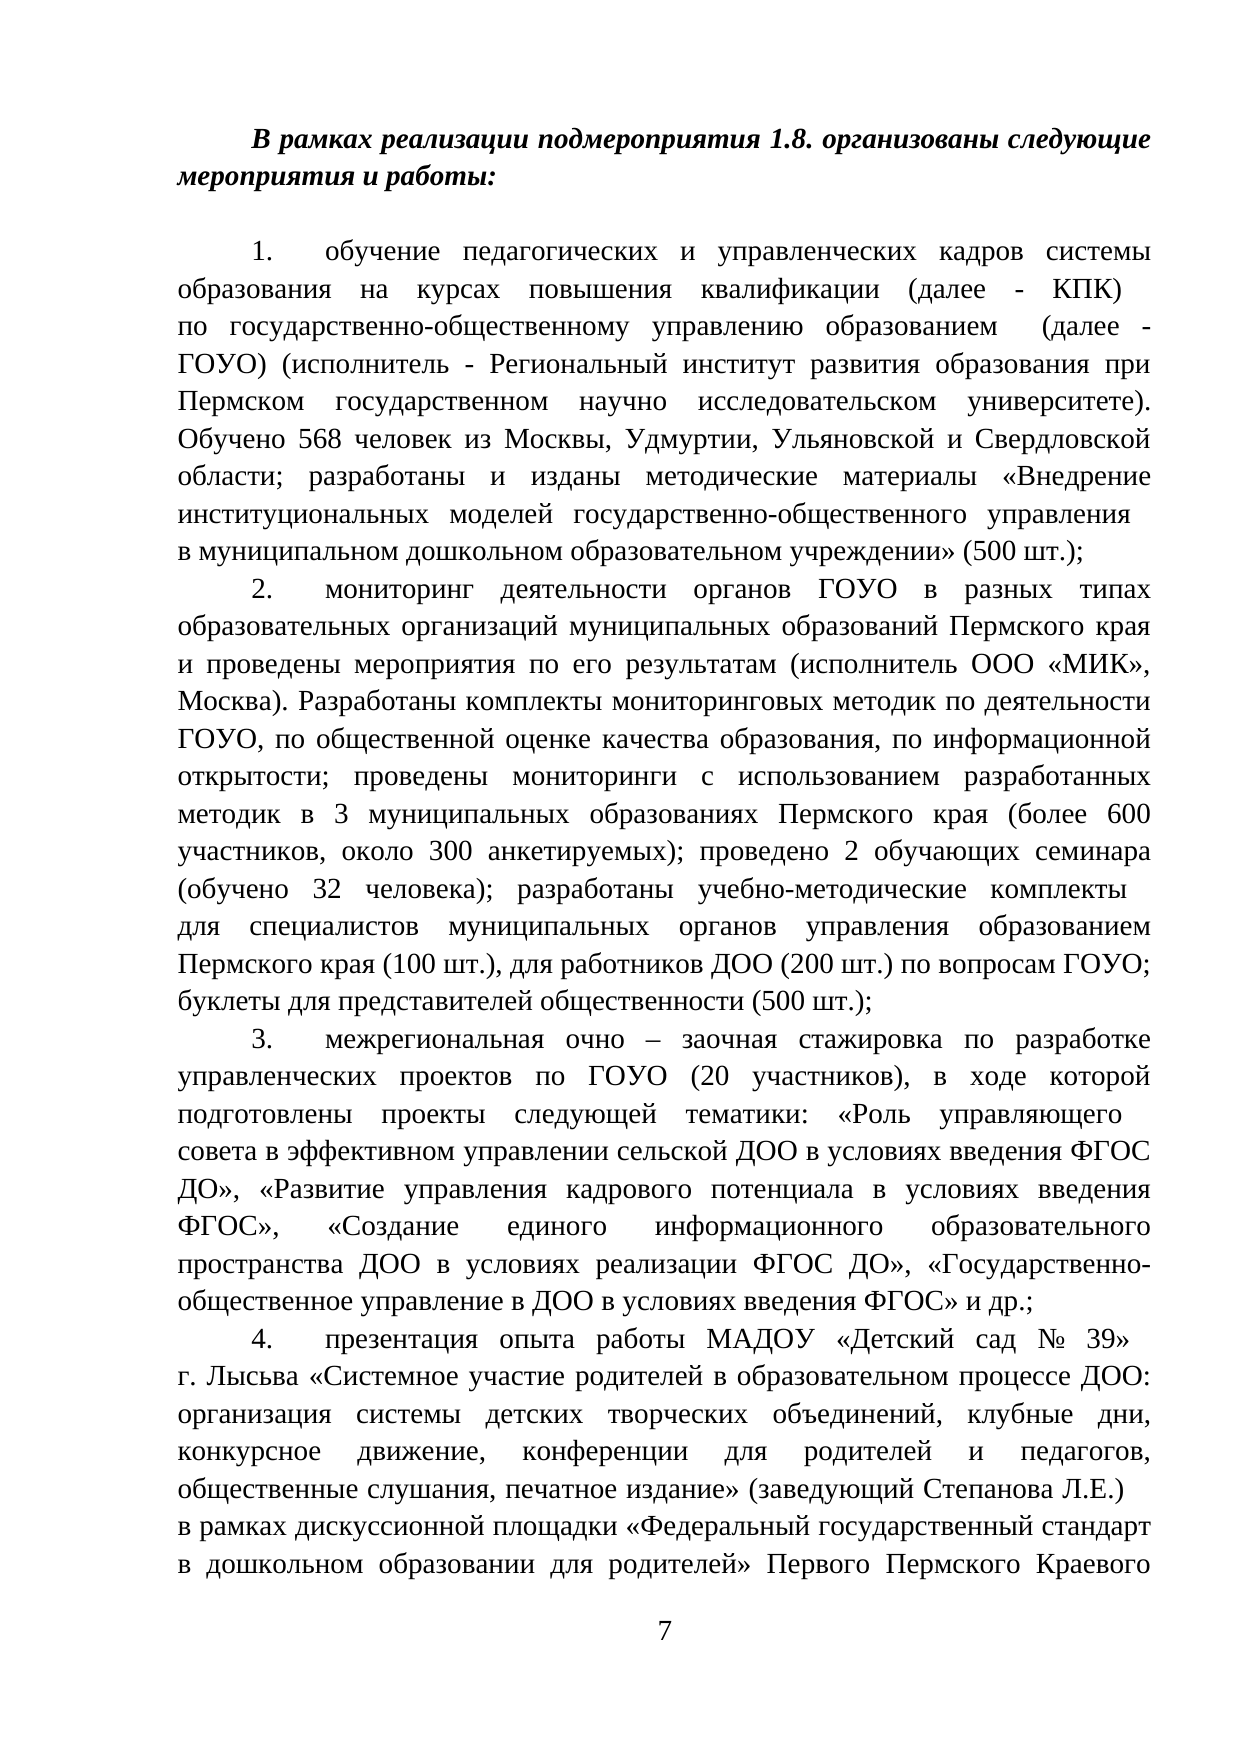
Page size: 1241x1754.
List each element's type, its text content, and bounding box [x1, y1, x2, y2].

text В рамках реализации подмероприятия 1.8. организованы следующие мероприятия и работы: [177, 118, 1152, 193]
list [177, 1318, 1152, 1581]
list межрегиональная очно – заочная стажировка по разработке управленческих проектов по ГОУО (20 участников), в ходе которой подготовлены проекты следующей тематики: «Роль управляющего совета в эффективном управлении сельской ДОО в условиях введения ФГОС ДО», «Развитие управления кадрового потенциала в условиях введения ФГОС», «Создание единого информационного образовательного пространства ДОО в условиях реализации ФГОС ДО», «Государственно- общественное управление в ДОО в условиях введения ФГОС» и др.; [177, 1018, 1152, 1318]
list мониторинг деятельности органов ГОУО в разных типах образовательных организаций муниципальных образований Пермского края и проведены мероприятия по его результатам (исполнитель ООО «МИК», Москва). Разработаны комплекты мониторинговых методик по деятельности ГОУО, по общественной оценке качества образования, по информационной открытости; проведены мониторинги с использованием разработанных методик в 3 муниципальных образованиях Пермского края (более 600 участников, около 300 анкетируемых); проведено 2 обучающих семинара (обучено 32 человека); разработаны учебно-методические комплекты для специалистов муниципальных органов управления образованием Пермского края (100 шт.), для работников ДОО (200 шт.) по вопросам ГОУО; буклеты для представителей общественности (500 шт.); [177, 568, 1152, 1018]
list обучение педагогических и управленческих кадров системы образования на курсах повышения квалификации (далее - КПК) по государственно-общественному управлению образованием (далее - ГОУО) (исполнитель - Региональный институт развития образования при Пермском государственном научно исследовательском университете). Обучено 568 человек из Москвы, Удмуртии, Ульяновской и Свердловской области; разработаны и изданы методические материалы «Внедрение институциональных моделей государственно-общественного управления в муниципальном дошкольном образовательном учреждении» (500 шт.); [177, 231, 1152, 568]
